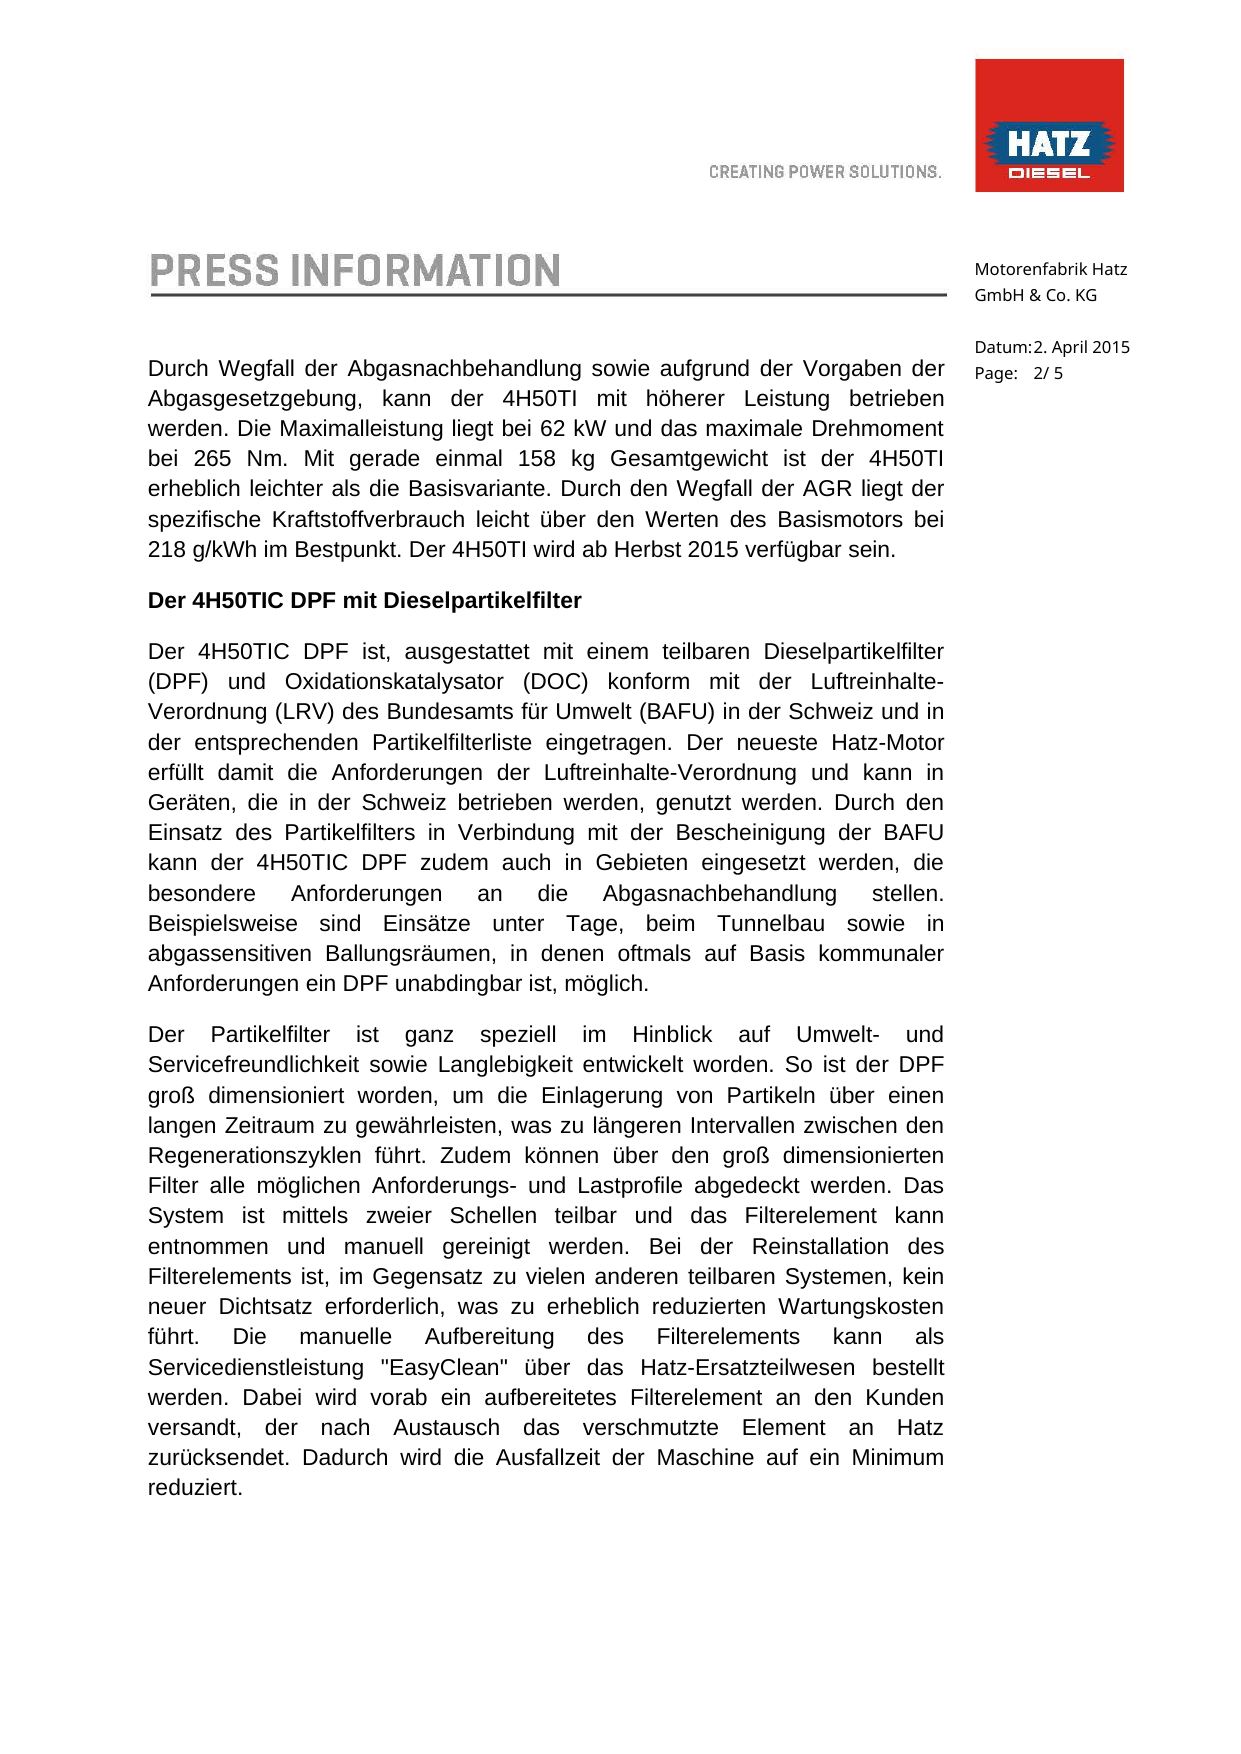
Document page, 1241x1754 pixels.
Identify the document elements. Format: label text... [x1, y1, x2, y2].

text Durch Wegfall der Abgasnachbehandlung sowie aufgrund der Vorgaben der Abgasgesetzgebung, kann der 4H50TI mit höherer Leistung betrieben werden. Die Maximalleistung liegt bei 62 kW und das maximale Drehmoment bei 265 Nm. Mit gerade einmal 158 kg Gesamtgewicht ist der 4H50TI erheblich leichter als die Basisvariante. Durch den Wegfall der AGR liegt der spezifische Kraftstoffverbrauch leicht über den Werten des Basismotors bei 218 g/kWh im Bestpunkt. Der 4H50TI wird ab Herbst 2015 verfügbar sein. [148, 354, 945, 562]
picture [2, 1, 1241, 1754]
text Der 4H50TIC DPF ist, ausgestattet mit einem teilbaren Dieselpartikelfilter (DPF) und Oxidationskatalysator (DOC) konform mit der Luftreinhalte-Verordnung (LRV) des Bundesamts für Umwelt (BAFU) in der Schweiz und in der entsprechenden Partikelfilterliste eingetragen. Der neueste Hatz-Motor erfüllt damit die Anforderungen der Luftreinhalte-Verordnung und kann in Geräten, die in der Schweiz betrieben werden, genutzt werden. Durch den Einsatz des Partikelfilters in Verbindung mit der Bescheinigung der BAFU kann der 4H50TIC DPF zudem auch in Gebieten eingesetzt werden, die besondere Anforderungen an die Abgasnachbehandlung stellen. Beispielsweise sind Einsätze unter Tage, beim Tunnelbau sowie in abgassensitiven Ballungsräumen, in denen oftmals auf Basis kommunaler Anforderungen ein DPF unabdingbar ist, möglich. [148, 638, 945, 996]
text Der Partikelfilter ist ganz speziell im Hinblick auf Umwelt- und Servicefreundlichkeit sowie Langlebigkeit entwickelt worden. So ist der DPF groß dimensioniert worden, um die Einlagerung von Partikeln über einen langen Zeitraum zu gewährleisten, was zu längeren Intervallen zwischen den Regenerationszyklen führt. Zudem können über den groß dimensionierten Filter alle möglichen Anforderungs- und Lastprofile abgedeckt werden. Das System ist mittels zweier Schellen teilbar und das Filterelement kann entnommen und manuell gereinigt werden. Bei der Reinstallation des Filterelements ist, im Gegensatz zu vielen anderen teilbaren Systemen, kein neuer Dichtsatz erforderlich, was zu erheblich reduzierten Wartungskosten führt. Die manuelle Aufbereitung des Filterelements kann als Servicedienstleistung "EasyClean" über das Hatz-Ersatzteilwesen bestellt werden. Dabei wird vorab ein aufbereitetes Filterelement an den Kunden versandt, der nach Austausch das verschmutzte Element an Hatz zurücksendet. Dadurch wird die Ausfallzeit der Maschine auf ein Minimum reduziert. [148, 1021, 945, 1501]
text Der 4H50TIC DPF mit Dieselpartikelfilter [148, 587, 945, 613]
